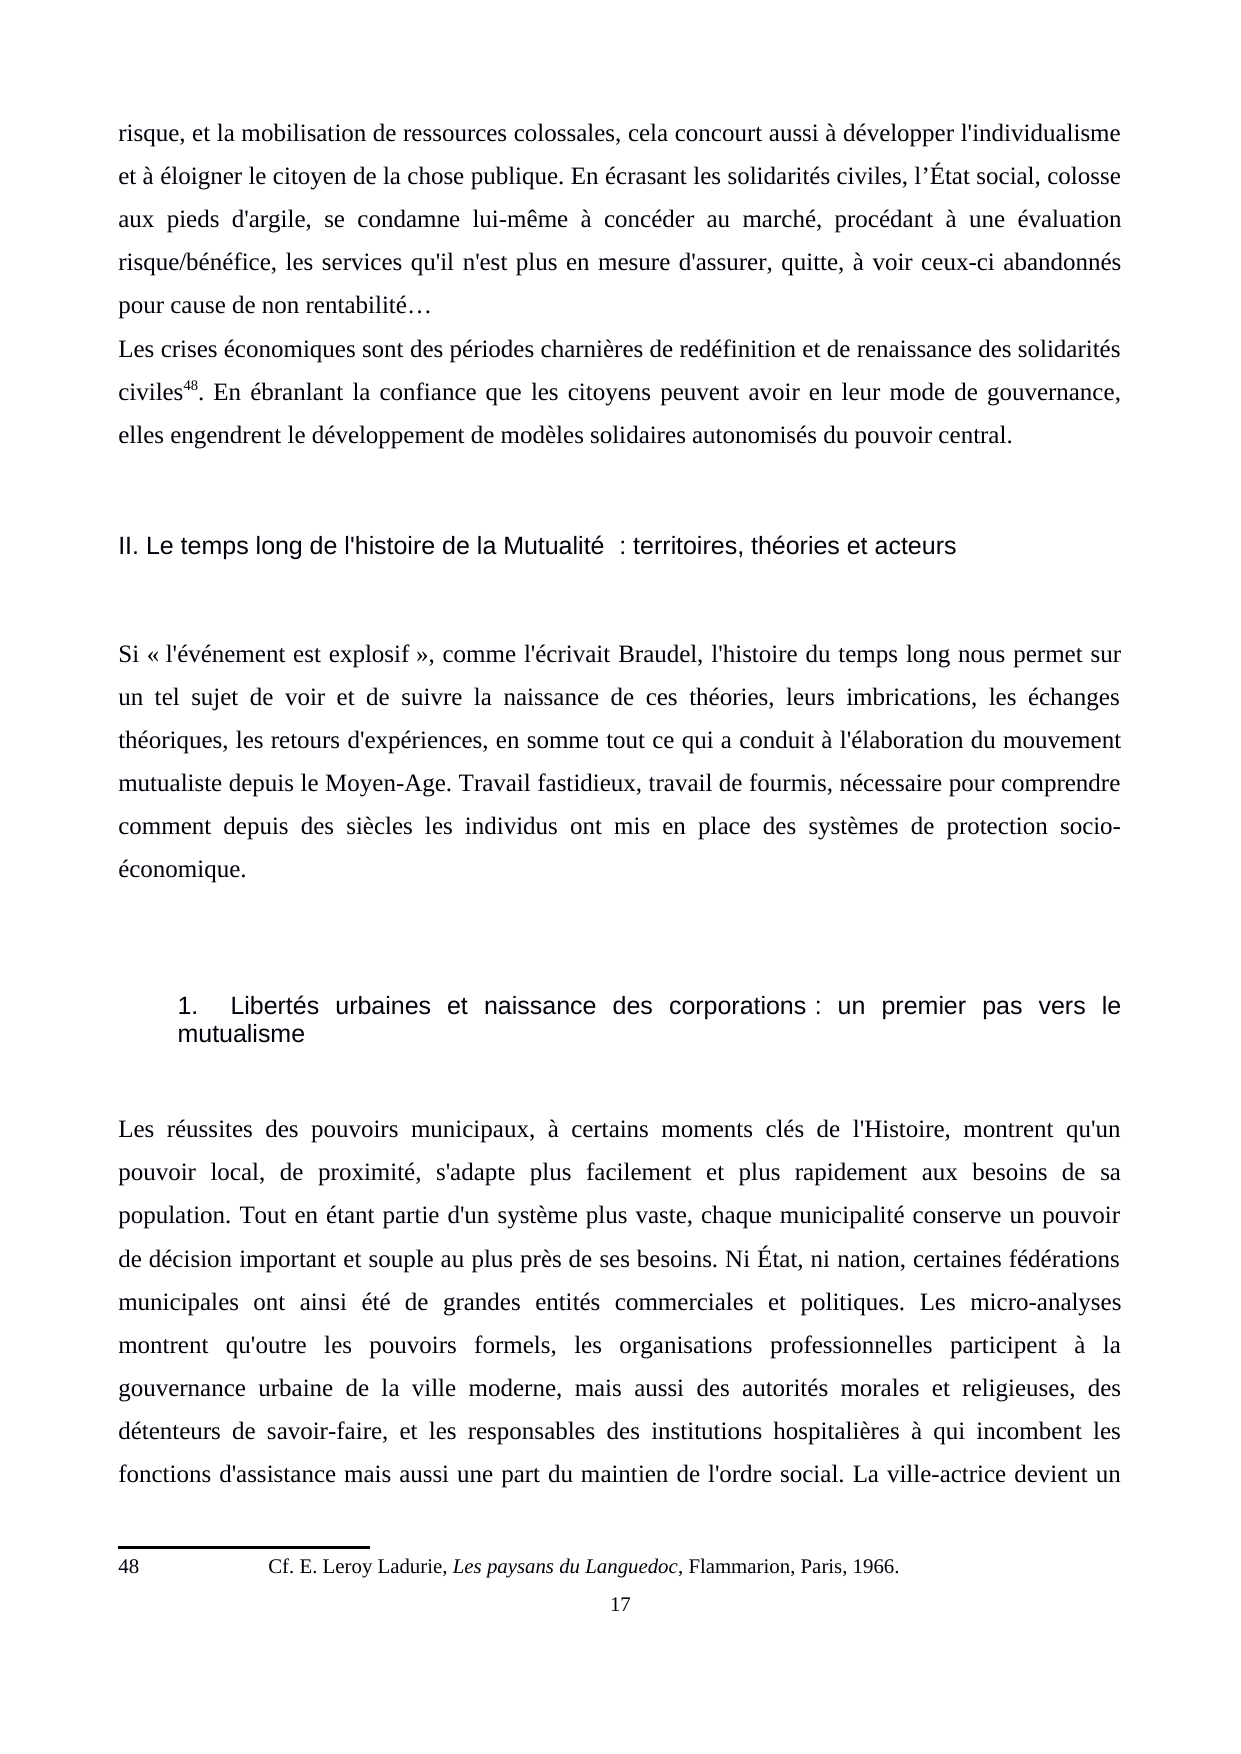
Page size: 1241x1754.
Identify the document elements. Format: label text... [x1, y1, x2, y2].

subtitle 1. Libertés urbaines et naissance des corporations : un premier pas vers le mutualisme [177, 991, 1122, 1048]
subtitle II. Le temps long de l'histoire de la Mutualité : territoires, théories et acteurs [118, 531, 1122, 560]
text Les crises économiques sont des périodes charnières de redéfinition et de renaissance des solidarités civiles. En ébranlant la confiance que les citoyens peuvent avoir en leur mode de gouvernance, elles engendrent le développement de modèles solidaires autonomisés du pouvoir central. [118, 334, 1122, 449]
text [118, 118, 1122, 319]
subtitle Si « l'événement est explosif », comme l'écrivait Braudel, l'histoire du temps long nous permet sur un tel sujet de voir et de suivre la naissance de ces théories, leurs imbrications, les échanges théoriques, les retours d'expériences, en somme tout ce qui a conduit à l'élaboration du mouvement mutualiste depuis le Moyen-Age. Travail fastidieux, travail de fourmis, nécessaire pour comprendre comment depuis des siècles les individus ont mis en place des systèmes de protection socio-économique. [118, 639, 1122, 883]
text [118, 1114, 1122, 1488]
